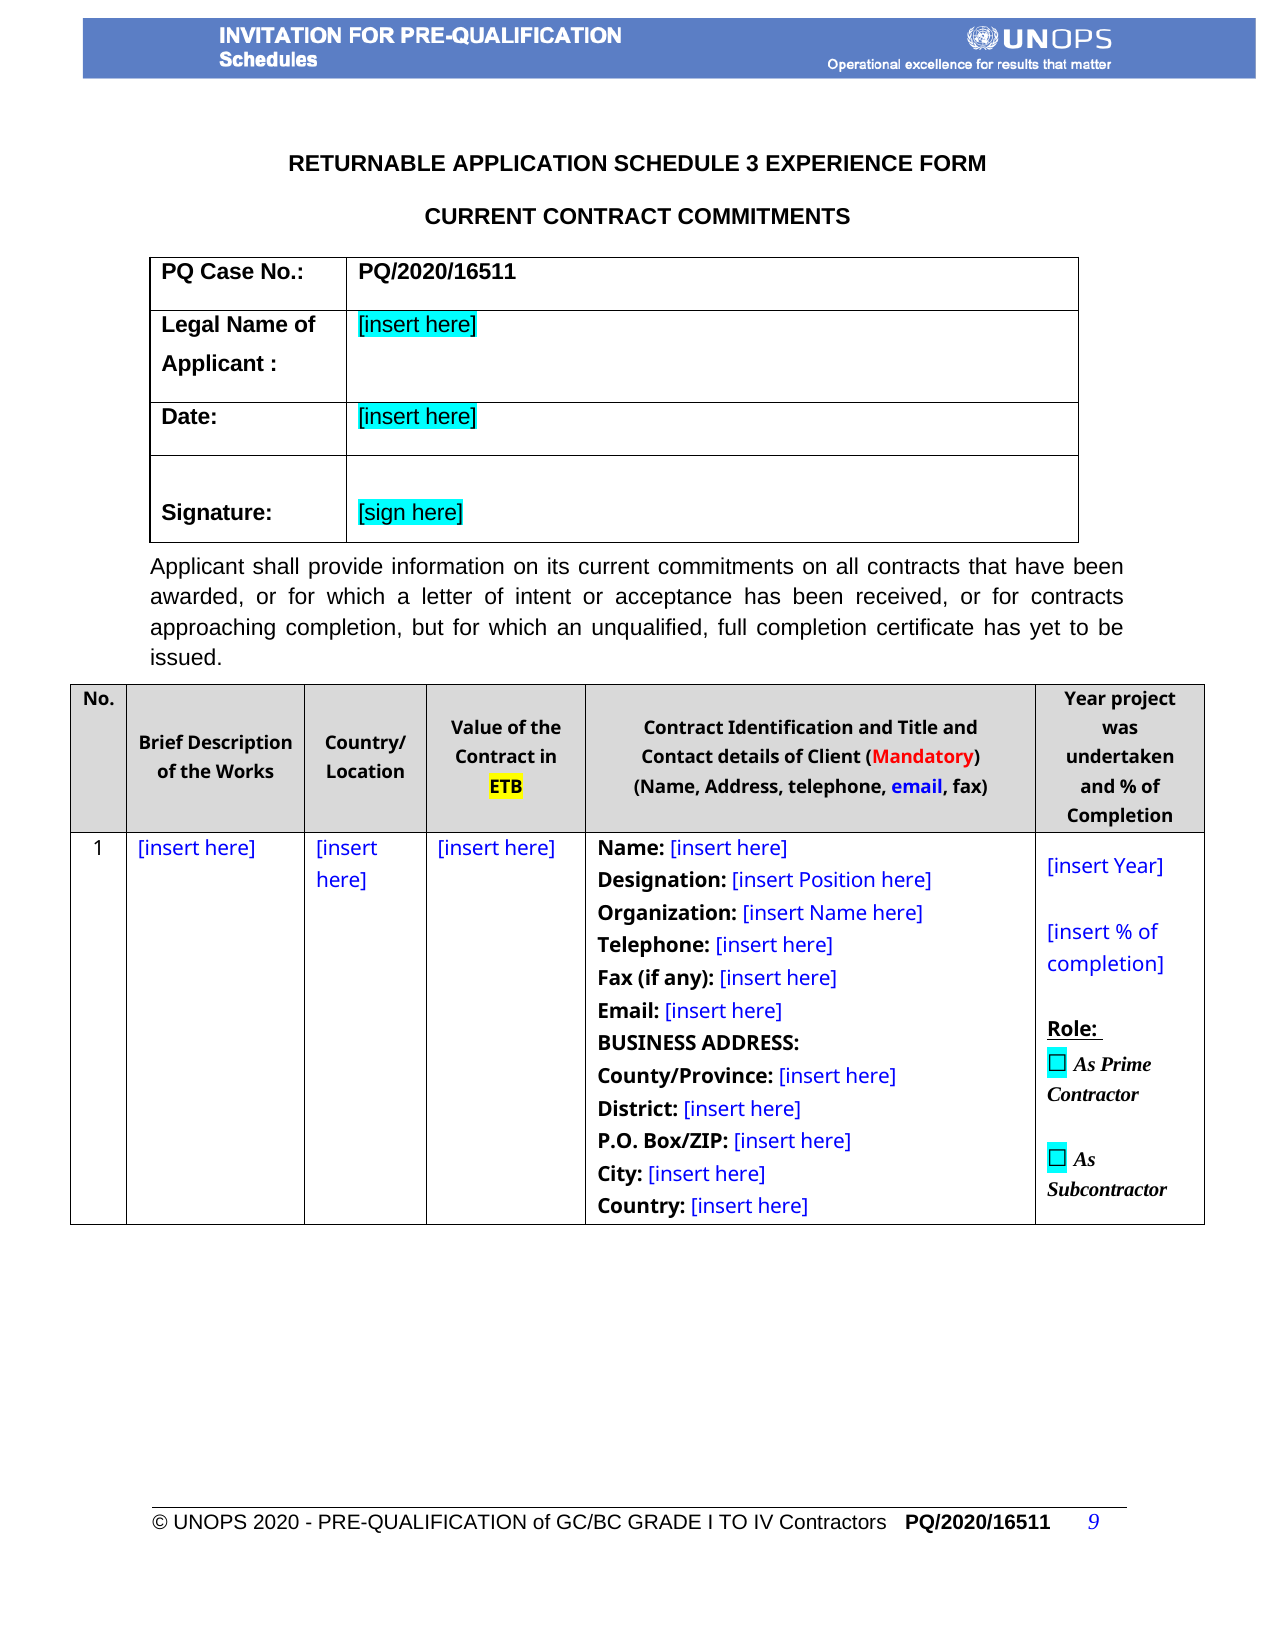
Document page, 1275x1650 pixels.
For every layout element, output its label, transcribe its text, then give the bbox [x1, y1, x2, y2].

table_cell 1 [71, 833, 126, 1224]
table_header Value of the Contract in ETB [427, 685, 585, 832]
table_cell [insert here] [305, 833, 426, 1224]
table_cell Signature: [151, 456, 346, 542]
text Applicant shall provide information on its current commitments on all contracts that have been awarded, or for which a letter of intent or acceptance has been received, or for contracts approaching completion, but for which an unqualified, full completion certificate has yet to be issued. [150, 553, 1125, 670]
table_header Contract Identification and Title and Contact details of Client (Mandatory) (Name, Address, telephone, email, fax) [586, 685, 1035, 832]
table_cell [sign here] [347, 456, 1078, 542]
table_cell [insert Year] [insert % of completion] Role: As Prime Contractor As Subcontractor [1036, 833, 1204, 1224]
table_cell Date: [151, 403, 346, 455]
table_header Country/Location [305, 685, 426, 832]
table_cell Legal Name of Applicant : [151, 311, 346, 402]
table_cell [insert here] [347, 311, 1078, 402]
table_cell [insert here] [127, 833, 304, 1224]
table_header PQ/2020/16511 [347, 258, 1078, 309]
table_header No. [71, 685, 126, 832]
table_cell [insert here] [347, 403, 1078, 455]
table_header Year project was undertaken and % of Completion [1036, 685, 1204, 832]
table_header PQ Case No.: [151, 258, 346, 309]
picture [82, 18, 1256, 79]
table_cell [insert here] [427, 833, 585, 1224]
text Current Contract Commitments [150, 203, 1125, 229]
text Returnable Application Schedule 3 EXPERIENCE FORM [150, 150, 1125, 176]
table_header Brief Description of the Works [127, 685, 304, 832]
